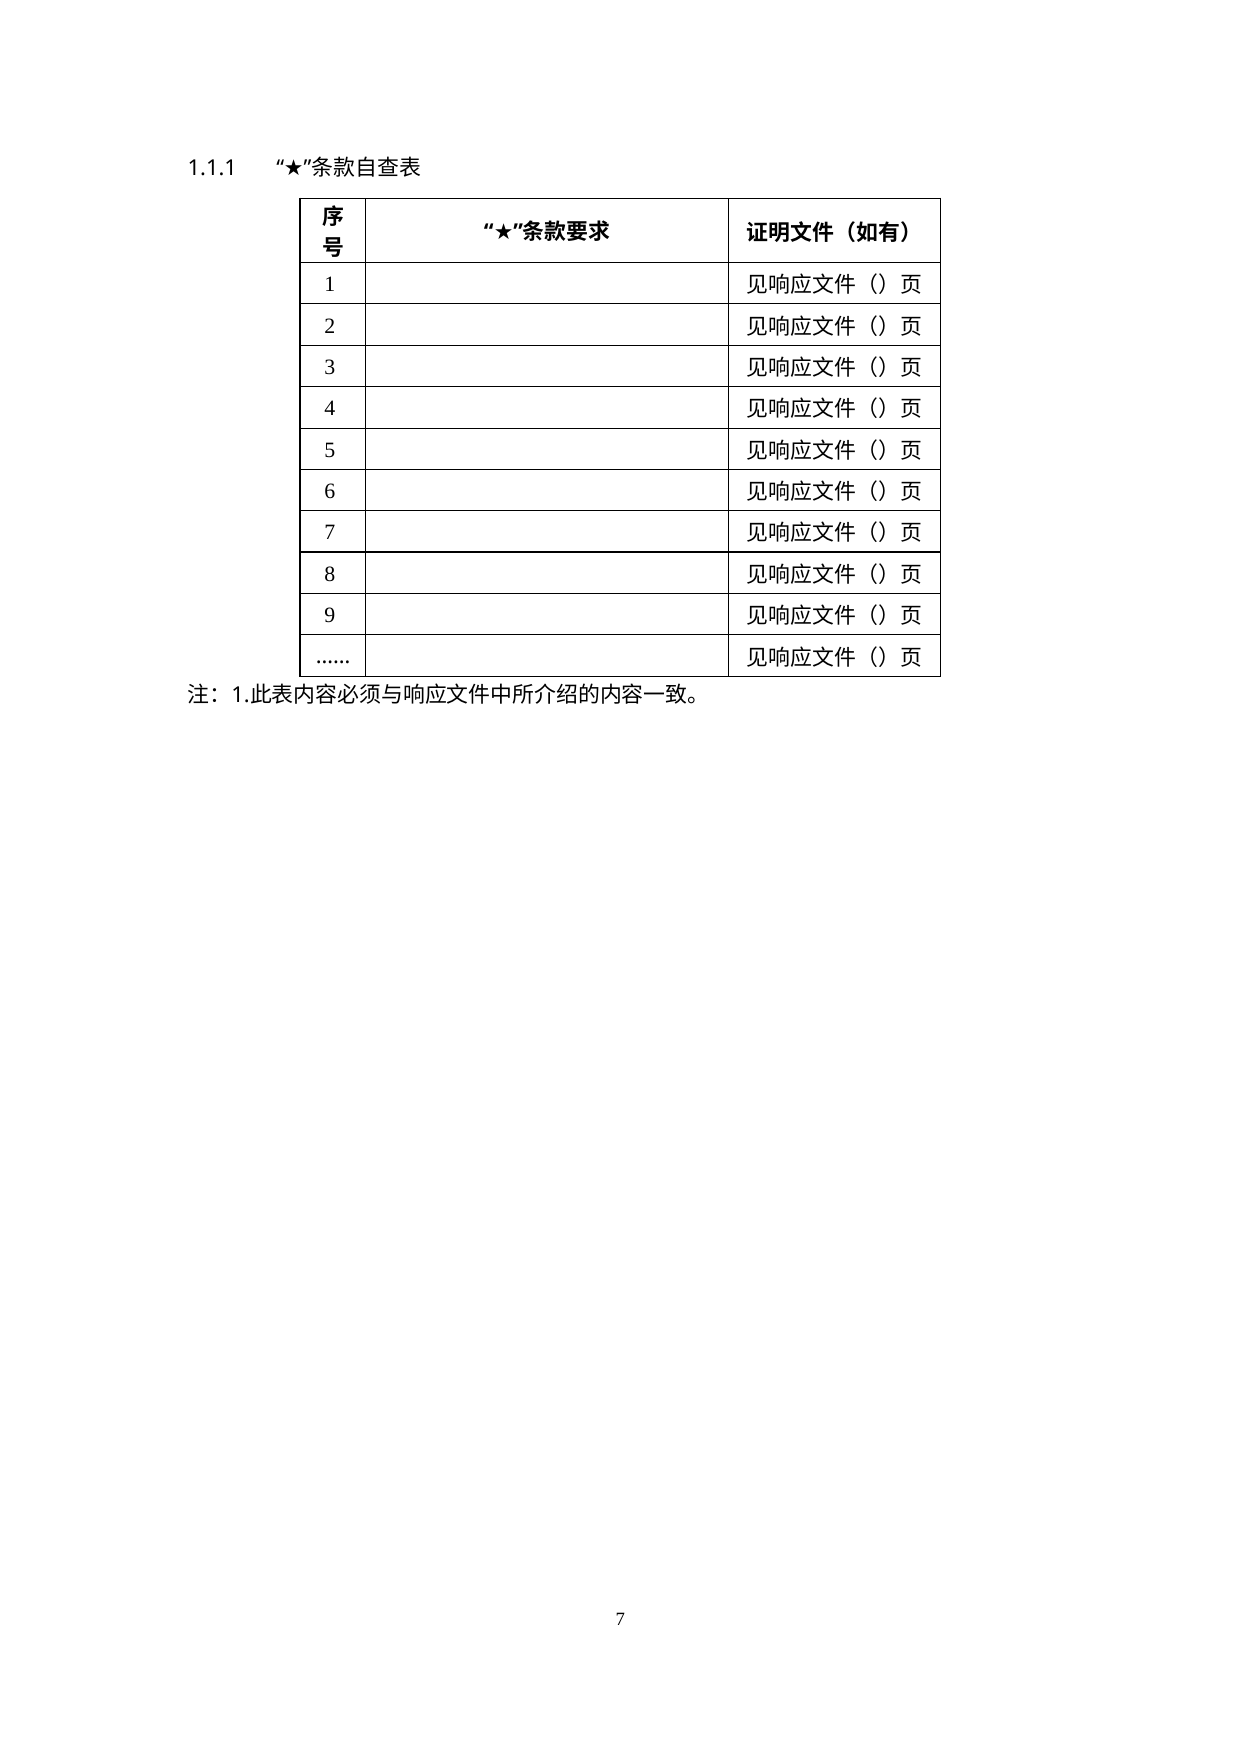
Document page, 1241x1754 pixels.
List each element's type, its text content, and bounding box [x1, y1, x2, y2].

table_cell 见响应文件（）页 [729, 263, 940, 303]
table_cell 见响应文件（）页 [729, 553, 940, 593]
table_cell [366, 304, 728, 345]
table_cell 见响应文件（）页 [729, 429, 940, 469]
table_cell 见响应文件（）页 [729, 387, 940, 427]
text 注：1.此表内容必须与响应文件中所介绍的内容一致。 [187, 677, 1053, 708]
table_cell 见响应文件（）页 [729, 346, 940, 386]
table_header 证明文件（如有） [729, 199, 940, 262]
table_cell 见响应文件（）页 [729, 635, 940, 676]
table_cell …… [301, 635, 365, 676]
table_cell [366, 263, 728, 303]
table_cell [301, 511, 365, 551]
table_cell [366, 429, 728, 469]
table_cell [366, 346, 728, 386]
table_cell 见响应文件（）页 [729, 511, 940, 551]
table_header “★”条款要求 [366, 199, 728, 262]
table_cell [301, 263, 365, 303]
table_header 序号 [301, 199, 365, 262]
table_cell [301, 429, 365, 469]
table_cell [301, 553, 365, 593]
table_cell [301, 304, 365, 345]
table_cell [366, 387, 728, 427]
table_cell [301, 470, 365, 510]
table_cell [366, 470, 728, 510]
table_cell 见响应文件（）页 [729, 304, 940, 345]
table_cell 见响应文件（）页 [729, 594, 940, 634]
table_cell 见响应文件（）页 [729, 470, 940, 510]
table_cell [366, 553, 728, 593]
text 1.1.1 “★”条款自查表 [187, 150, 1053, 182]
table_cell [366, 594, 728, 634]
table_cell [366, 511, 728, 551]
table_cell [301, 346, 365, 386]
table_cell [301, 387, 365, 427]
table_cell [366, 635, 728, 676]
table_cell [301, 594, 365, 634]
